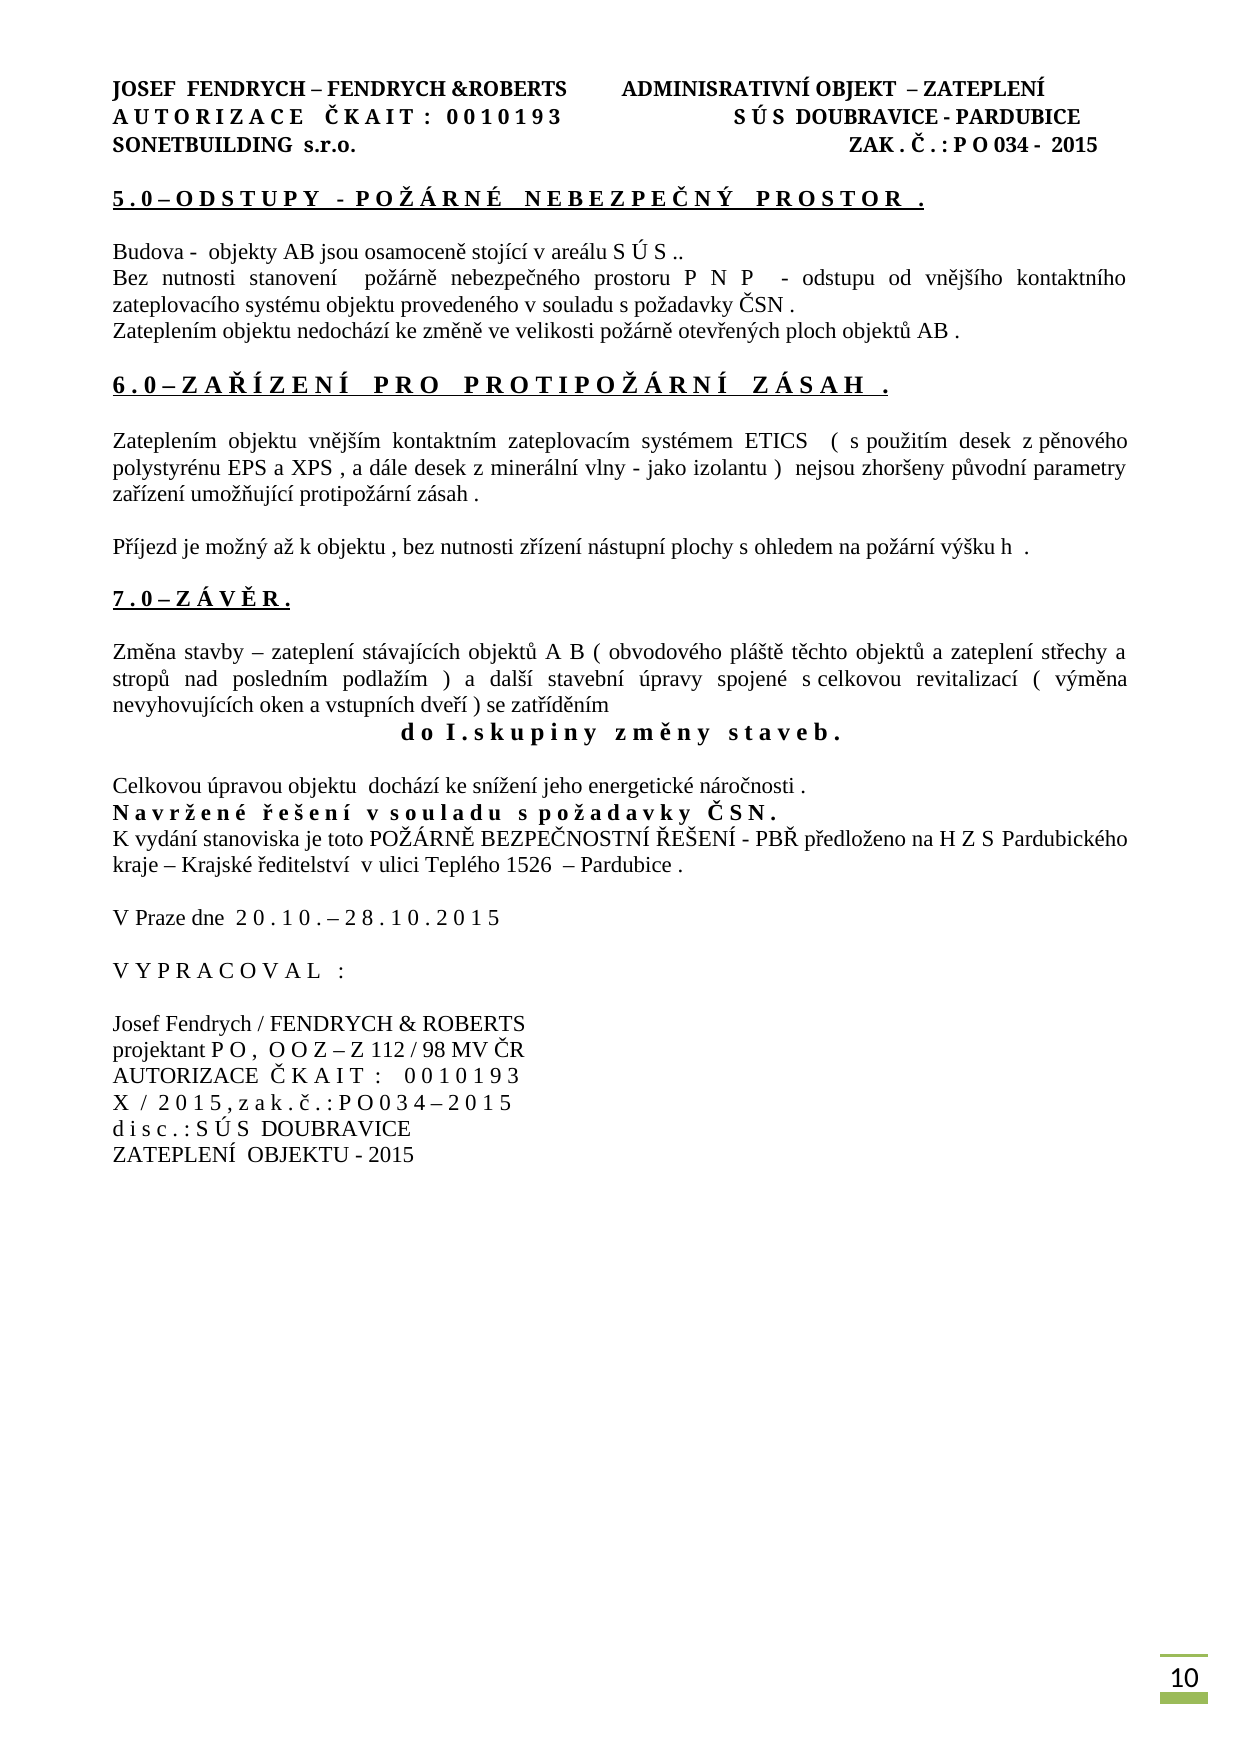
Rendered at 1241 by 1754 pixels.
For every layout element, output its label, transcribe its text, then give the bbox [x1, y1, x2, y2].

text 5 . 0 – O D S T U P Y - P O Ž Á R N É N E B E Z P E Č N Ý P R O S T O R . [112, 185, 1128, 212]
text Změna stavby – zateplení stávajících objektů A B ( obvodového pláště těchto objektů a zateplení střechy a stropů nad posledním podlažím ) a další stavební úpravy spojené s celkovou revitalizací ( výměna nevyhovujících oken a vstupních dveří ) se zatříděním [112, 638, 1128, 717]
text Bez nutnosti stanovení požárně nebezpečného prostoru P N P - odstupu od vnějšího kontaktního zateplovacího systému objektu provedeného v souladu s požadavky ČSN . [112, 264, 1128, 317]
text projektant P O , O O Z – Z 112 / 98 MV ČR [112, 1036, 1128, 1062]
text d o I . s k u p i n y z m ě n y s t a v e b . [112, 717, 1128, 746]
text V Y P R A C O V A L : [112, 957, 1128, 983]
text Příjezd je možný až k objektu , bez nutnosti zřízení nástupní plochy s ohledem na požární výšku h . [112, 533, 1128, 559]
text AUTORIZACE Č K A I T : 0 0 1 0 1 9 3 [112, 1062, 1128, 1089]
text Budova - objekty AB jsou osamoceně stojící v areálu S Ú S .. [112, 238, 1128, 264]
text d i s c . : S Ú S DOUBRAVICE [112, 1115, 1128, 1141]
text X / 2 0 1 5 , z a k . č . : P O 0 3 4 – 2 0 1 5 [112, 1089, 1128, 1115]
text Zateplením objektu nedochází ke změně ve velikosti požárně otevřených ploch objektů AB . [112, 317, 1128, 343]
text ZATEPLENÍ OBJEKTU - 2015 [112, 1141, 1128, 1168]
text 7 . 0 – Z Á V Ě R . [112, 586, 1128, 612]
text V Praze dne 2 0 . 1 0 . – 2 8 . 1 0 . 2 0 1 5 [112, 904, 1128, 931]
text K vydání stanoviska je toto POŽÁRNĚ BEZPEČNOSTNÍ ŘEŠENÍ - PBŘ předloženo na H Z S Pardubického kraje – Krajské ředitelství v ulici Teplého 1526 – Pardubice . [112, 825, 1128, 878]
text N a v r ž e n é ř e š e n í v s o u l a d u s p o ž a d a v k y Č S N . [112, 799, 1128, 825]
text Celkovou úpravou objektu dochází ke snížení jeho energetické náročnosti . [112, 772, 1128, 799]
text Zateplením objektu vnějším kontaktním zateplovacím systémem ETICS ( s použitím desek z pěnového polystyrénu EPS a XPS , a dále desek z minerální vlny - jako izolantu ) nejsou zhoršeny původní parametry zařízení umožňující protipožární zásah . [112, 427, 1128, 506]
text Josef Fendrych / FENDRYCH & ROBERTS [112, 1009, 1128, 1036]
text 6 . 0 – Z A Ř Í Z E N Í P R O P R O T I P O Ž Á R N Í Z Á S A H . [112, 370, 1128, 399]
